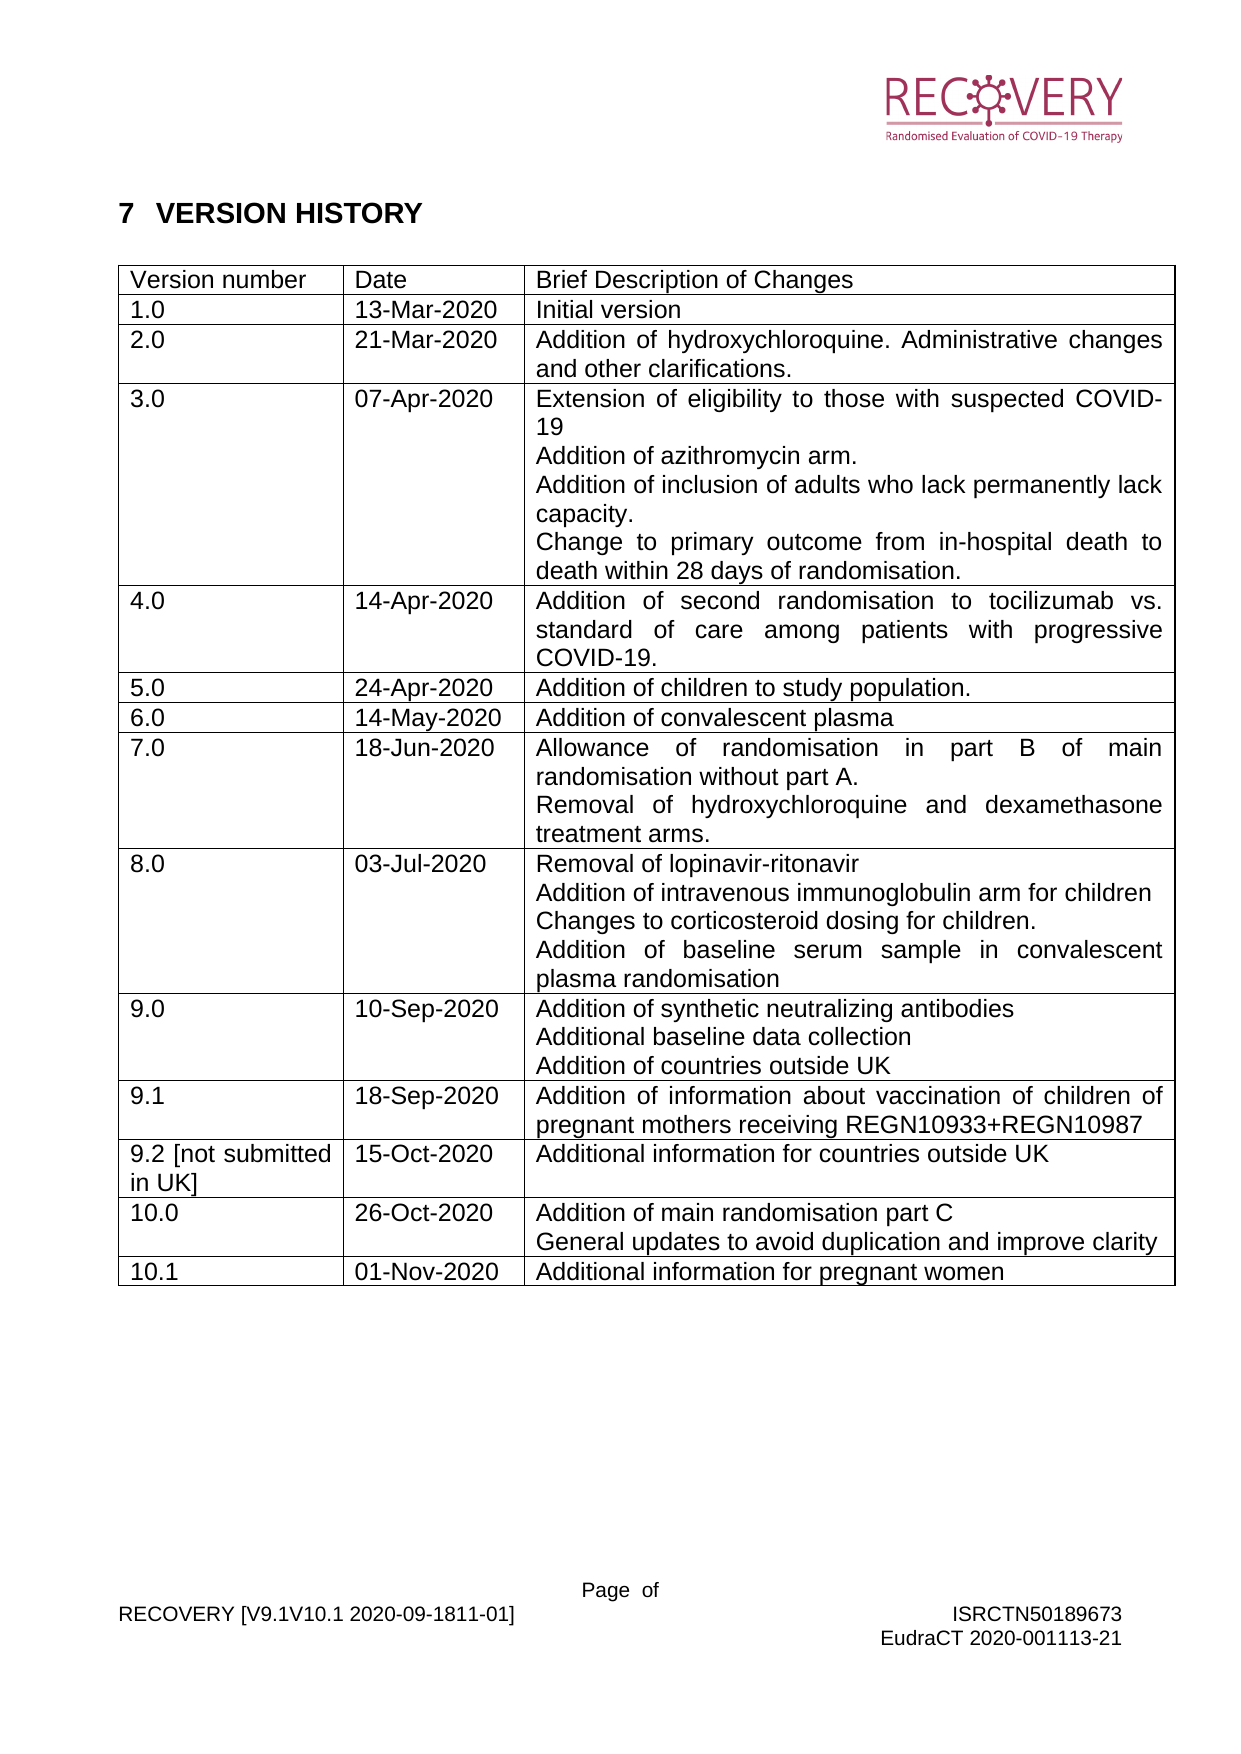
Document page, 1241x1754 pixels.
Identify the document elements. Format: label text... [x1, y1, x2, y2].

table_cell 14-Apr-2020 [344, 586, 524, 672]
table_cell 1.0 [119, 295, 343, 324]
table_cell 10-Sep-2020 [344, 994, 524, 1080]
table_cell 18-Jun-2020 [344, 733, 524, 848]
table_cell 3.0 [119, 384, 343, 585]
table_cell 13-Mar-2020 [344, 295, 524, 324]
table_cell 9.1 [119, 1081, 343, 1138]
table_cell 03-Jul-2020 [344, 849, 524, 993]
table_cell [344, 1257, 524, 1285]
table_cell Removal of lopinavir-ritonavir Addition of intravenous immunoglobulin arm for children Changes to corticosteroid dosing for children. Addition of baseline serum sample in convalescent plasma randomisation [525, 849, 1174, 993]
table_cell Addition of children to study population. [525, 673, 1174, 702]
table_cell [119, 1257, 343, 1285]
table_header Date [344, 266, 524, 294]
table_cell 07-Apr-2020 [344, 384, 524, 585]
table_cell [119, 1198, 343, 1256]
table_cell [525, 1198, 1174, 1256]
table_cell Addition of information about vaccination of children of pregnant mothers receiving REGN10933+REGN10987 [525, 1081, 1174, 1138]
table_cell [119, 1140, 343, 1197]
table_cell 14-May-2020 [344, 703, 524, 732]
picture [886, 75, 1123, 143]
table_cell [525, 1140, 1174, 1197]
table_header Version number [119, 266, 343, 294]
table_cell Addition of convalescent plasma [525, 703, 1174, 732]
table_cell 6.0 [119, 703, 343, 732]
table_cell Extension of eligibility to those with suspected COVID-19 Addition of azithromycin arm. Addition of inclusion of adults who lack permanently lack capacity. Change to primary outcome from in-hospital death to death within 28 days of [525, 384, 1174, 585]
table_cell 24-Apr-2020 [344, 673, 524, 702]
table_cell 5.0 [119, 673, 343, 702]
table_cell Initial version [525, 295, 1174, 324]
table_cell 9.0 [119, 994, 343, 1080]
table_cell [525, 1257, 1174, 1285]
table_cell Addition of second randomisation to tocilizumab vs. standard of care among patients with progressive COVID-19. [525, 586, 1174, 672]
table_cell [344, 1198, 524, 1256]
subtitle VERSION HISTORY [118, 196, 1122, 229]
table_cell Addition of hydroxychloroquine. Administrative changes and other clarifications. [525, 325, 1174, 383]
table_cell 8.0 [119, 849, 343, 993]
table_cell 2.0 [119, 325, 343, 383]
table_header Brief Description of Changes [525, 266, 1174, 294]
table_cell [344, 1140, 524, 1197]
table_cell Allowance of randomisation in part B of main randomisation without part A. Removal of hydroxychloroquine and dexamethasone treatment arms. [525, 733, 1174, 848]
table_cell Addition of synthetic neutralizing antibodies Additional baseline data collection Addition of countries outside UK [525, 994, 1174, 1080]
table_cell 18-Sep-2020 [344, 1081, 524, 1138]
table_cell 4.0 [119, 586, 343, 672]
table_cell 7.0 [119, 733, 343, 848]
table_cell 21-Mar-2020 [344, 325, 524, 383]
